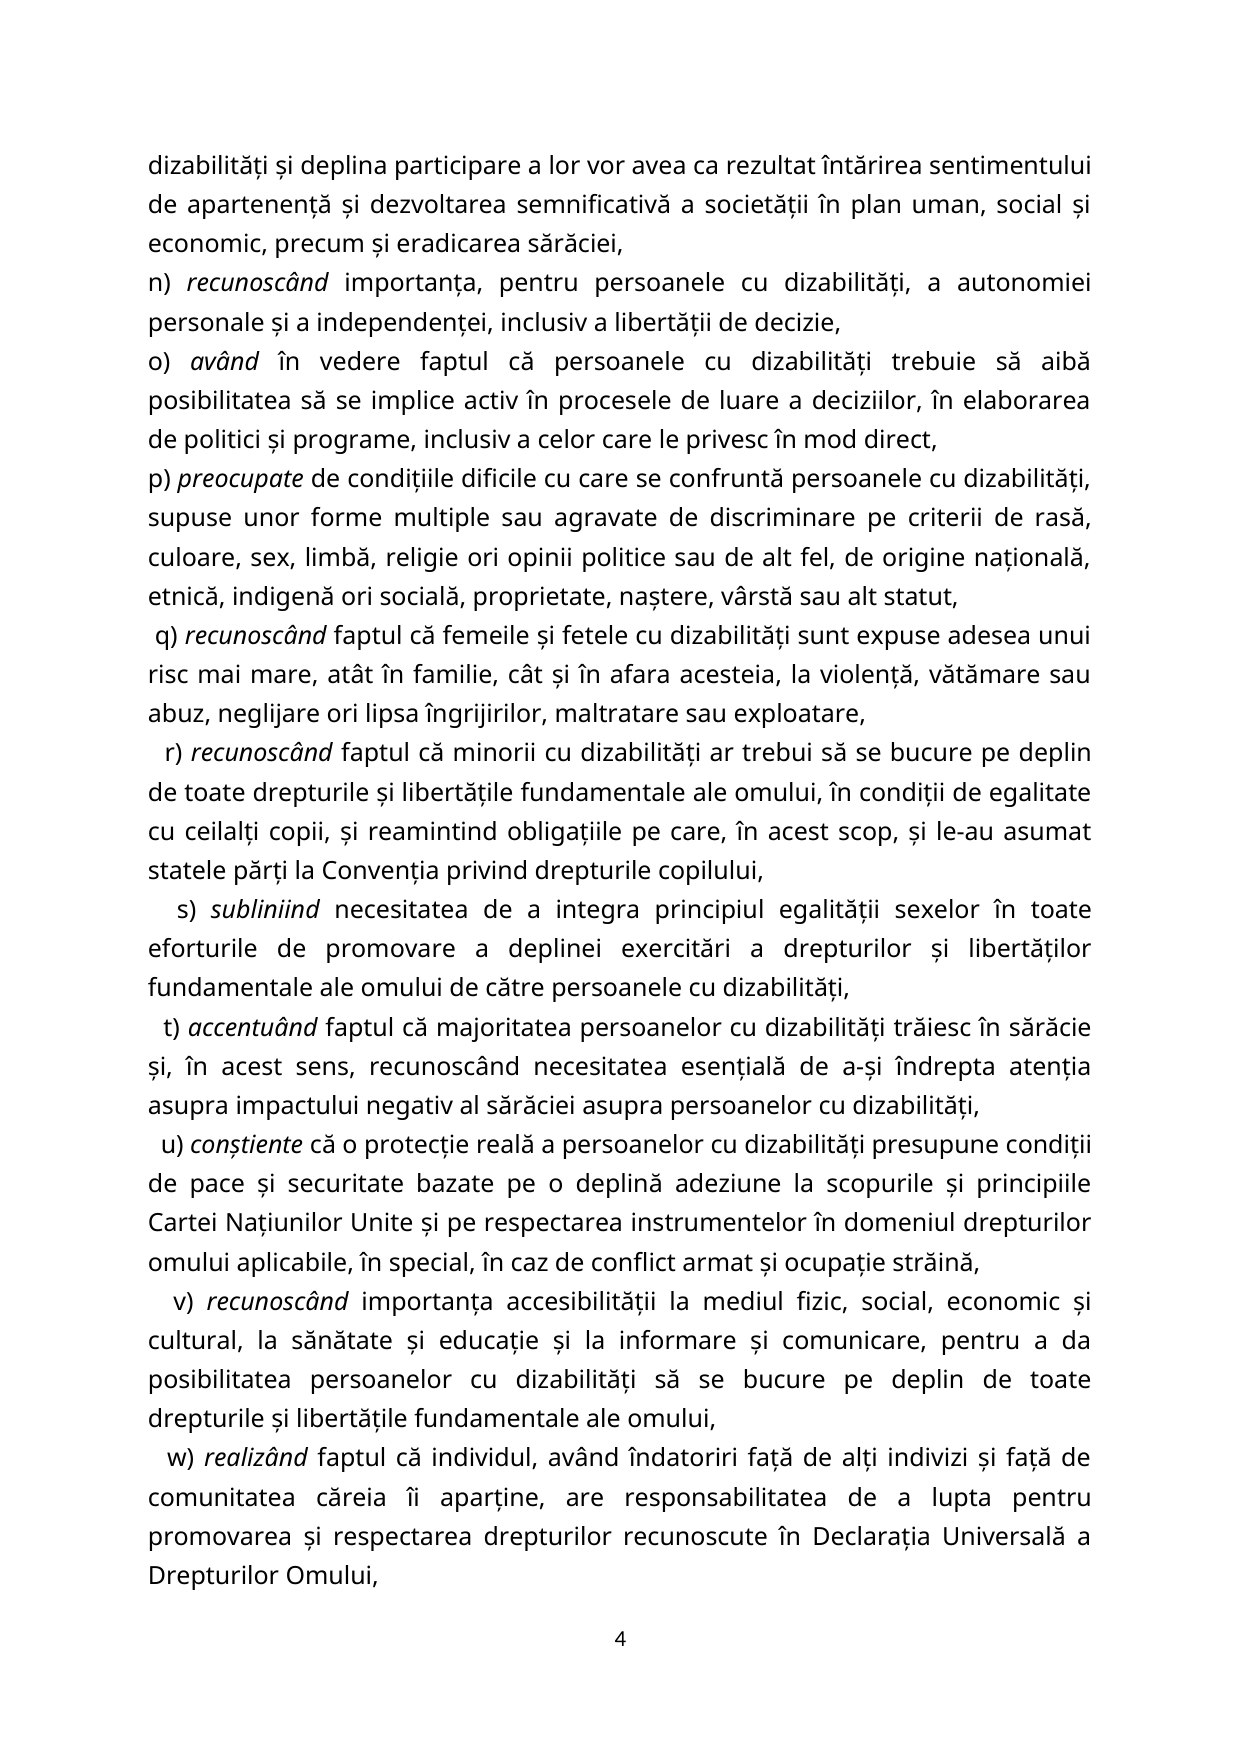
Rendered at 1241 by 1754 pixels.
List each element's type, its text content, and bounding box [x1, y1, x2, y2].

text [148, 148, 1093, 260]
text t) accentuând faptul că majoritatea persoanelor cu dizabilităţi trăiesc în sărăcie şi, în acest sens, recunoscând necesitatea esenţială de a-şi îndrepta atenţia asupra impactului negativ al sărăciei asupra persoanelor cu dizabilităţi, [148, 1009, 1093, 1122]
text p) preocupate de condiţiile dificile cu care se confruntă persoanele cu dizabilităţi, supuse unor forme multiple sau agravate de discriminare pe criterii de rasă, culoare, sex, limbă, religie ori opinii politice sau de alt fel, de origine naţională, etnică, indigenă ori socială, proprietate, naştere, vârstă sau alt statut, [148, 461, 1093, 612]
text o) având în vedere faptul că persoanele cu dizabilităţi trebuie să aibă posibilitatea să se implice activ în procesele de luare a deciziilor, în elaborarea de politici şi programe, inclusiv a celor care le privesc în mod direct, [148, 343, 1093, 456]
text u) conştiente că o protecţie reală a persoanelor cu dizabilităţi presupune condiţii de pace şi securitate bazate pe o deplină adeziune la scopurile şi principiile Cartei Naţiunilor Unite şi pe respectarea instrumentelor în domeniul drepturilor omului aplicabile, în special, în caz de conflict armat şi ocupaţie străină, [148, 1127, 1093, 1278]
text v) recunoscând importanţa accesibilităţii la mediul fizic, social, economic şi cultural, la sănătate şi educaţie şi la informare şi comunicare, pentru a da posibilitatea persoanelor cu dizabilităţi să se bucure pe deplin de toate drepturile şi libertăţile fundamentale ale omului, [148, 1283, 1093, 1435]
text w) realizând faptul că individul, având îndatoriri faţă de alţi indivizi şi faţă de comunitatea căreia îi aparţine, are responsabilitatea de a lupta pentru promovarea şi respectarea drepturilor recunoscute în Declaraţia Universală a Drepturilor Omului, [148, 1440, 1093, 1592]
text n) recunoscând importanţa, pentru persoanele cu dizabilităţi, a autonomiei personale şi a independenţei, inclusiv a libertăţii de decizie, [148, 265, 1093, 338]
text s) subliniind necesitatea de a integra principiul egalităţii sexelor în toate eforturile de promovare a deplinei exercitări a drepturilor şi libertăţilor fundamentale ale omului de către persoanele cu dizabilităţi, [148, 892, 1093, 1004]
text r) recunoscând faptul că minorii cu dizabilităţi ar trebui să se bucure pe deplin de toate drepturile şi libertăţile fundamentale ale omului, în condiţii de egalitate cu ceilalţi copii, şi reamintind obligaţiile pe care, în acest scop, şi le-au asumat statele părţi la Convenţia privind drepturile copilului, [148, 735, 1093, 887]
text q) recunoscând faptul că femeile şi fetele cu dizabilităţi sunt expuse adesea unui risc mai mare, atât în familie, cât şi în afara acesteia, la violenţă, vătămare sau abuz, neglijare ori lipsa îngrijirilor, maltratare sau exploatare, [148, 618, 1093, 730]
